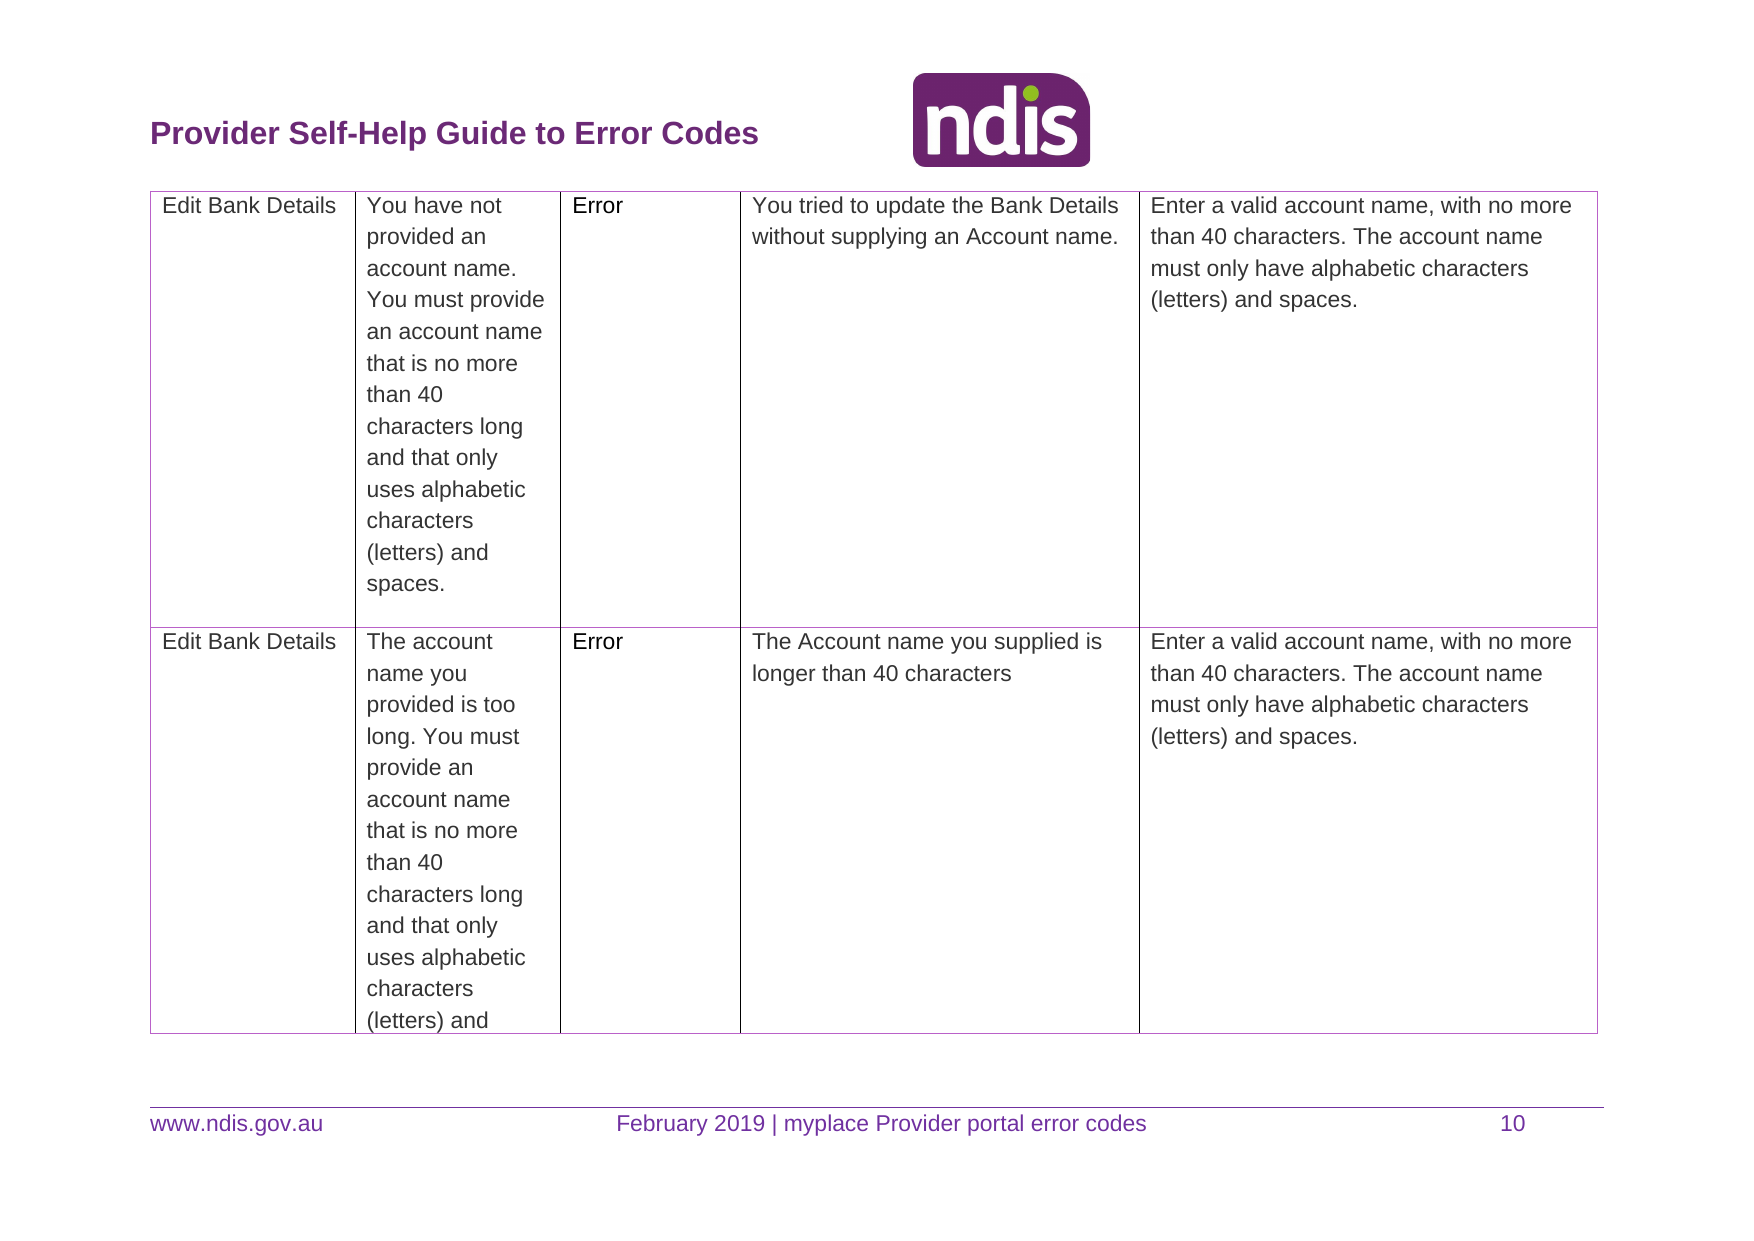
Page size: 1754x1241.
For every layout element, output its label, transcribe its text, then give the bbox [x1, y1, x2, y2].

table_cell Edit Bank Details [151, 192, 355, 627]
table_cell Error [561, 192, 740, 627]
table_cell You have not provided an account name. You must provide an account name that is no more than 40 characters long and that only uses alphabetic characters (letters) and spaces. [356, 192, 560, 627]
table_cell The Account name you supplied is longer than 40 characters [741, 628, 1139, 1033]
table_cell Edit Bank Details [151, 628, 355, 1033]
table_cell Enter a valid account name, with no more than 40 characters. The account name must only have alphabetic characters (letters) and spaces. [1140, 628, 1597, 1033]
table_cell Enter a valid account name, with no more than 40 characters. The account name must only have alphabetic characters (letters) and spaces. [1140, 192, 1597, 627]
table_cell You tried to update the Bank Details without supplying an Account name. [741, 192, 1139, 627]
table_cell Error [561, 628, 740, 1033]
picture [913, 73, 1091, 167]
